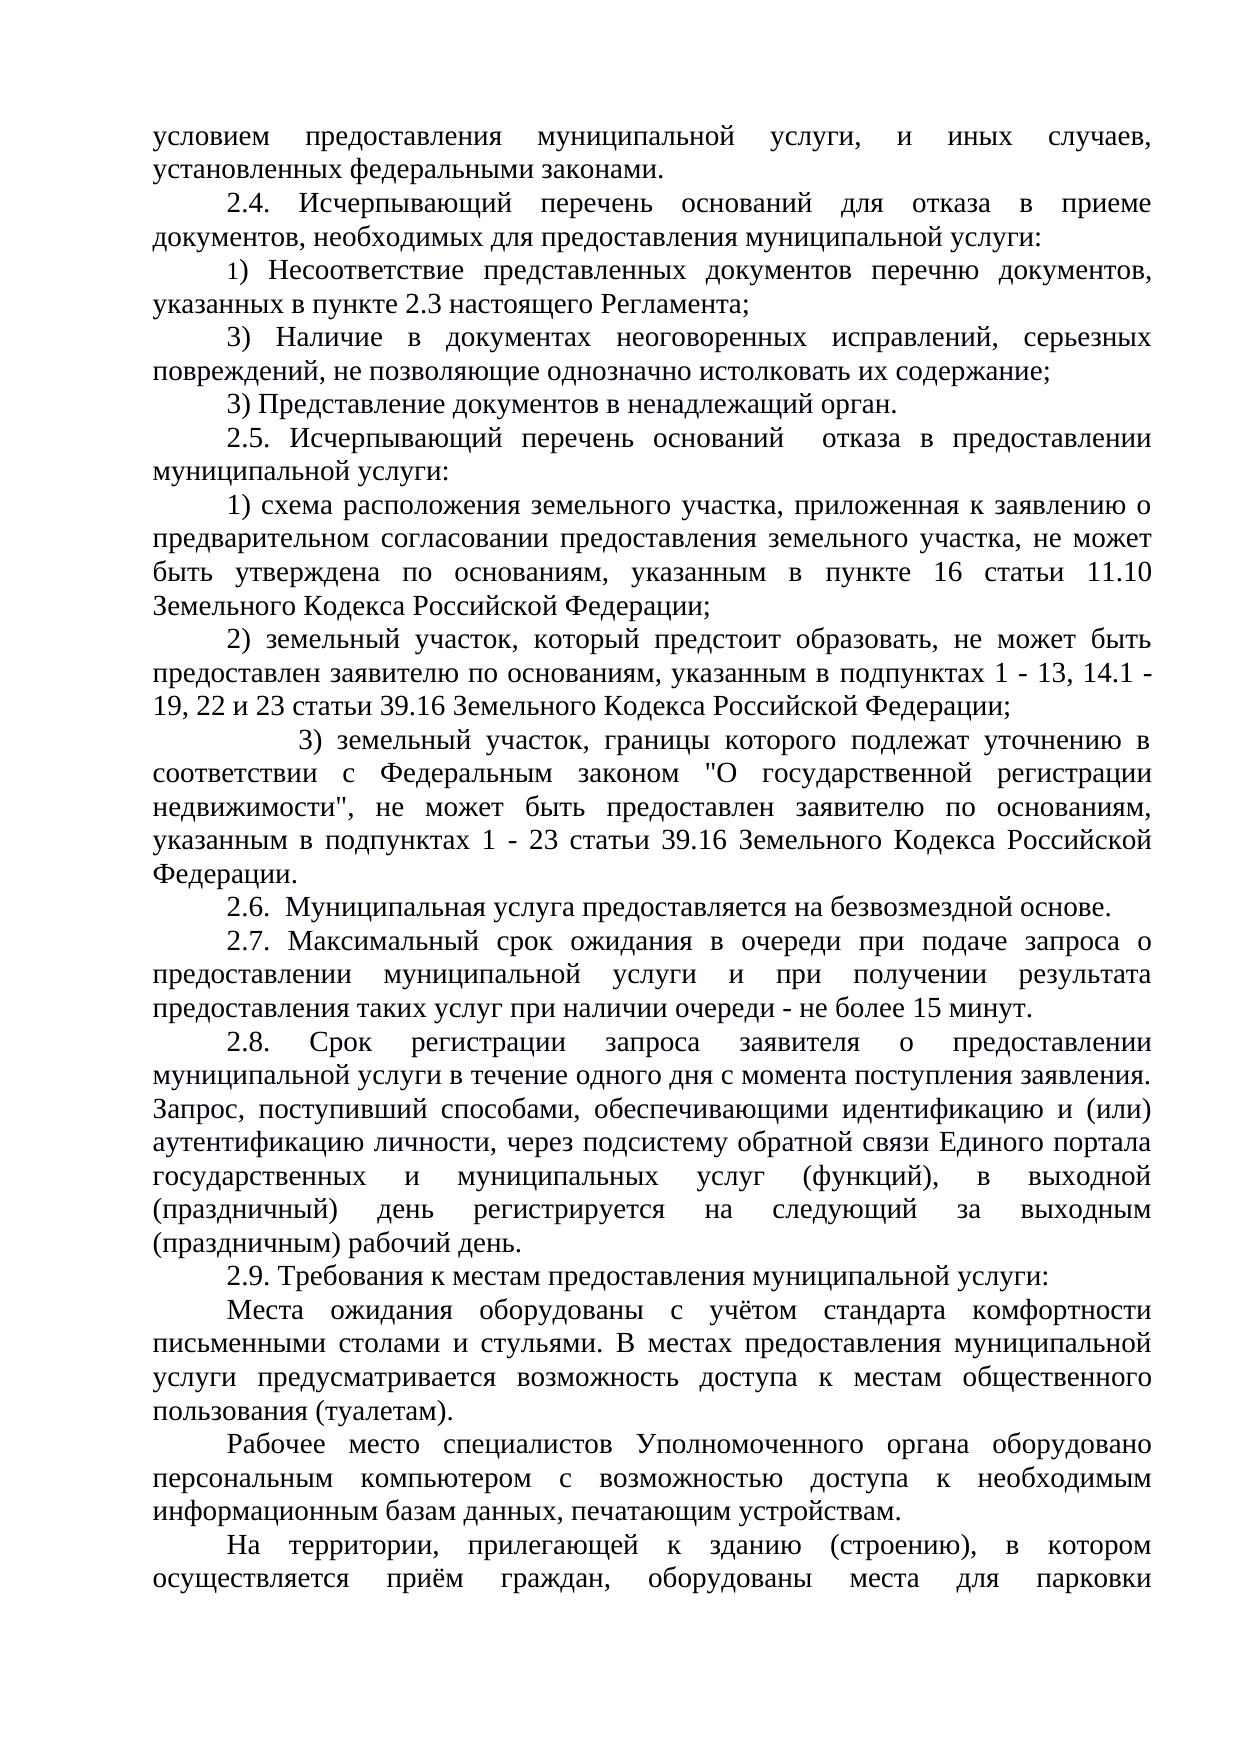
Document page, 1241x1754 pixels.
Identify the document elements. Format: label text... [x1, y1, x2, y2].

text 2) земельный участок, который предстоит образовать, не может быть предоставлен заявителю по основаниям, указанным в подпунктах 1 - 13, 14.1 - 19, 22 и 23 статьи 39.16 Земельного Кодекса Российской Федерации; [152, 621, 1152, 722]
text 2.5. Исчерпывающий перечень оснований отказа в предоставлении муниципальной услуги: [152, 420, 1152, 487]
text 1) Несоответствие представленных документов перечню документов, указанных в пункте 2.3 настоящего Регламента; [152, 252, 1152, 319]
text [152, 118, 1152, 185]
text 3) Наличие в документах неоговоренных исправлений, серьезных повреждений, не позволяющие однозначно истолковать их содержание; [152, 319, 1152, 386]
text 2.7. Максимальный срок ожидания в очереди при подаче запроса о предоставлении муниципальной услуги и при получении результата предоставления таких услуг при наличии очереди - не более 15 минут. [152, 923, 1152, 1024]
text 2.9. Требования к местам предоставления муниципальной услуги: [152, 1258, 1152, 1292]
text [152, 1527, 1152, 1594]
text Рабочее место специалистов Уполномоченного органа оборудовано персональным компьютером с возможностью доступа к необходимым информационным базам данных, печатающим устройствам. [152, 1426, 1152, 1527]
text 2.8. Срок регистрации запроса заявителя о предоставлении муниципальной услуги в течение одного дня с момента поступления заявления. Запрос, поступивший способами, обеспечивающими идентификацию и (или) аутентификацию личности, через подсистему обратной связи Единого портала государственных и муниципальных услуг (функций), в выходной (праздничный) день регистрируется на следующий за выходным (праздничным) рабочий день. [152, 1024, 1152, 1258]
text 2.4. Исчерпывающий перечень оснований для отказа в приеме документов, необходимых для предоставления муниципальной услуги: [152, 185, 1152, 252]
text 3) Представление документов в ненадлежащий орган. [152, 386, 1152, 420]
text 2.6. Муниципальная услуга предоставляется на безвозмездной основе. [152, 889, 1152, 923]
text Места ожидания оборудованы с учётом стандарта комфортности письменными столами и стульями. В местах предоставления муниципальной услуги предусматривается возможность доступа к местам общественного пользования (туалетам). [152, 1292, 1152, 1426]
text 3) земельный участок, границы которого подлежат уточнению в соответствии с Федеральным законом "О государственной регистрации недвижимости", не может быть предоставлен заявителю по основаниям, указанным в подпунктах 1 - 23 статьи 39.16 Земельного Кодекса Российской Федерации. [152, 722, 1152, 889]
text 1) схема расположения земельного участка, приложенная к заявлению о предварительном согласовании предоставления земельного участка, не может быть утверждена по основаниям, указанным в пункте 16 статьи 11.10 Земельного Кодекса Российской Федерации; [152, 487, 1152, 621]
